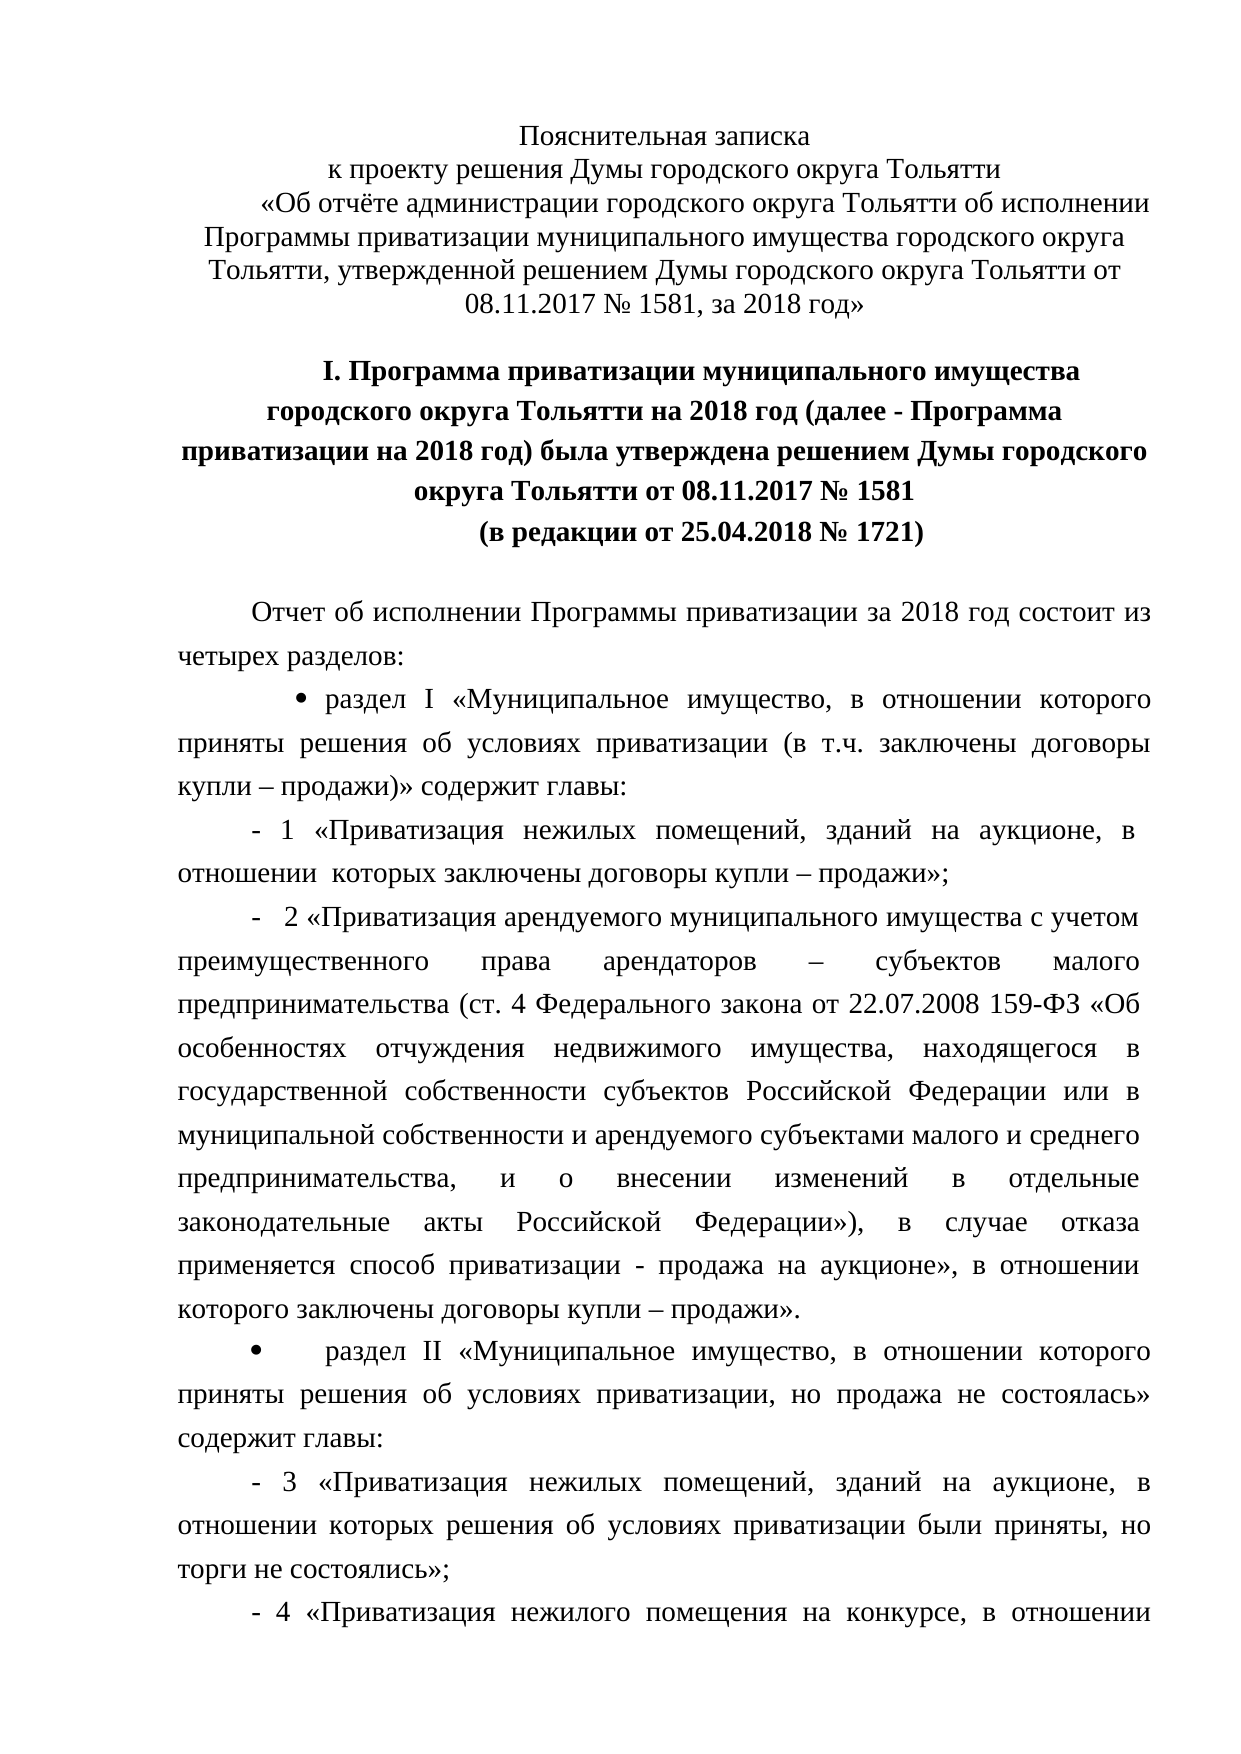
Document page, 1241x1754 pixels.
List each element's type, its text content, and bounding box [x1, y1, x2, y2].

text - 1 «Приватизация нежилых помещений, зданий на аукционе, в отношении которых заключены договоры купли – продажи»; [177, 812, 1137, 889]
list раздел II «Муниципальное имущество, в отношении которого приняты решения об условиях приватизации, но продажа не состоялась» содержит главы: [177, 1333, 1152, 1454]
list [177, 1594, 1152, 1628]
text (в редакции от 25.04.2018 № 1721) [177, 514, 1152, 547]
text к проекту решения Думы городского округа Тольятти [177, 152, 1152, 185]
text Пояснительная записка [177, 118, 1152, 152]
table_header - 2 «Приватизация арендуемого муниципального имущества с учетом преимущественного права арендаторов – субъектов малого предпринимательства (ст. 4 Федерального закона от 22.07.2008 159-ФЗ «Об особенностях отчуждения недвижимого имущества, находящегося в государственной собственности субъектов Российской Федерации или в муниципальной собственности и арендуемого субъектами малого и среднего предпринимательства, и о внесении изменений в отдельные законодательные акты Российской Федерации»), в случае отказа применяется способ приватизации - продажа на аукционе», в отношении которого заключены договоры купли – продажи». [166, 899, 1152, 1333]
text Отчет об исполнении Программы приватизации за 2018 год состоит из четырех разделов: [177, 594, 1152, 671]
list раздел I «Муниципальное имущество, в отношении которого приняты решения об условиях приватизации (в т.ч. заключены договоры купли – продажи)» содержит главы: [177, 681, 1152, 802]
text I. Программа приватизации муниципального имущества городского округа Тольятти на 2018 год (далее - Программа приватизации на 2018 год) была утверждена решением Думы городского округа Тольятти от 08.11.2017 № 1581 [177, 353, 1152, 507]
text «Об отчёте администрации городского округа Тольятти об исполнении Программы приватизации муниципального имущества городского округа Тольятти, утвержденной решением Думы городского округа Тольятти от 08.11.2017 № 1581, за 2018 год» [177, 185, 1152, 319]
list - 3 «Приватизация нежилых помещений, зданий на аукционе, в отношении которых решения об условиях приватизации были приняты, но торги не состоялись»; [177, 1464, 1152, 1584]
